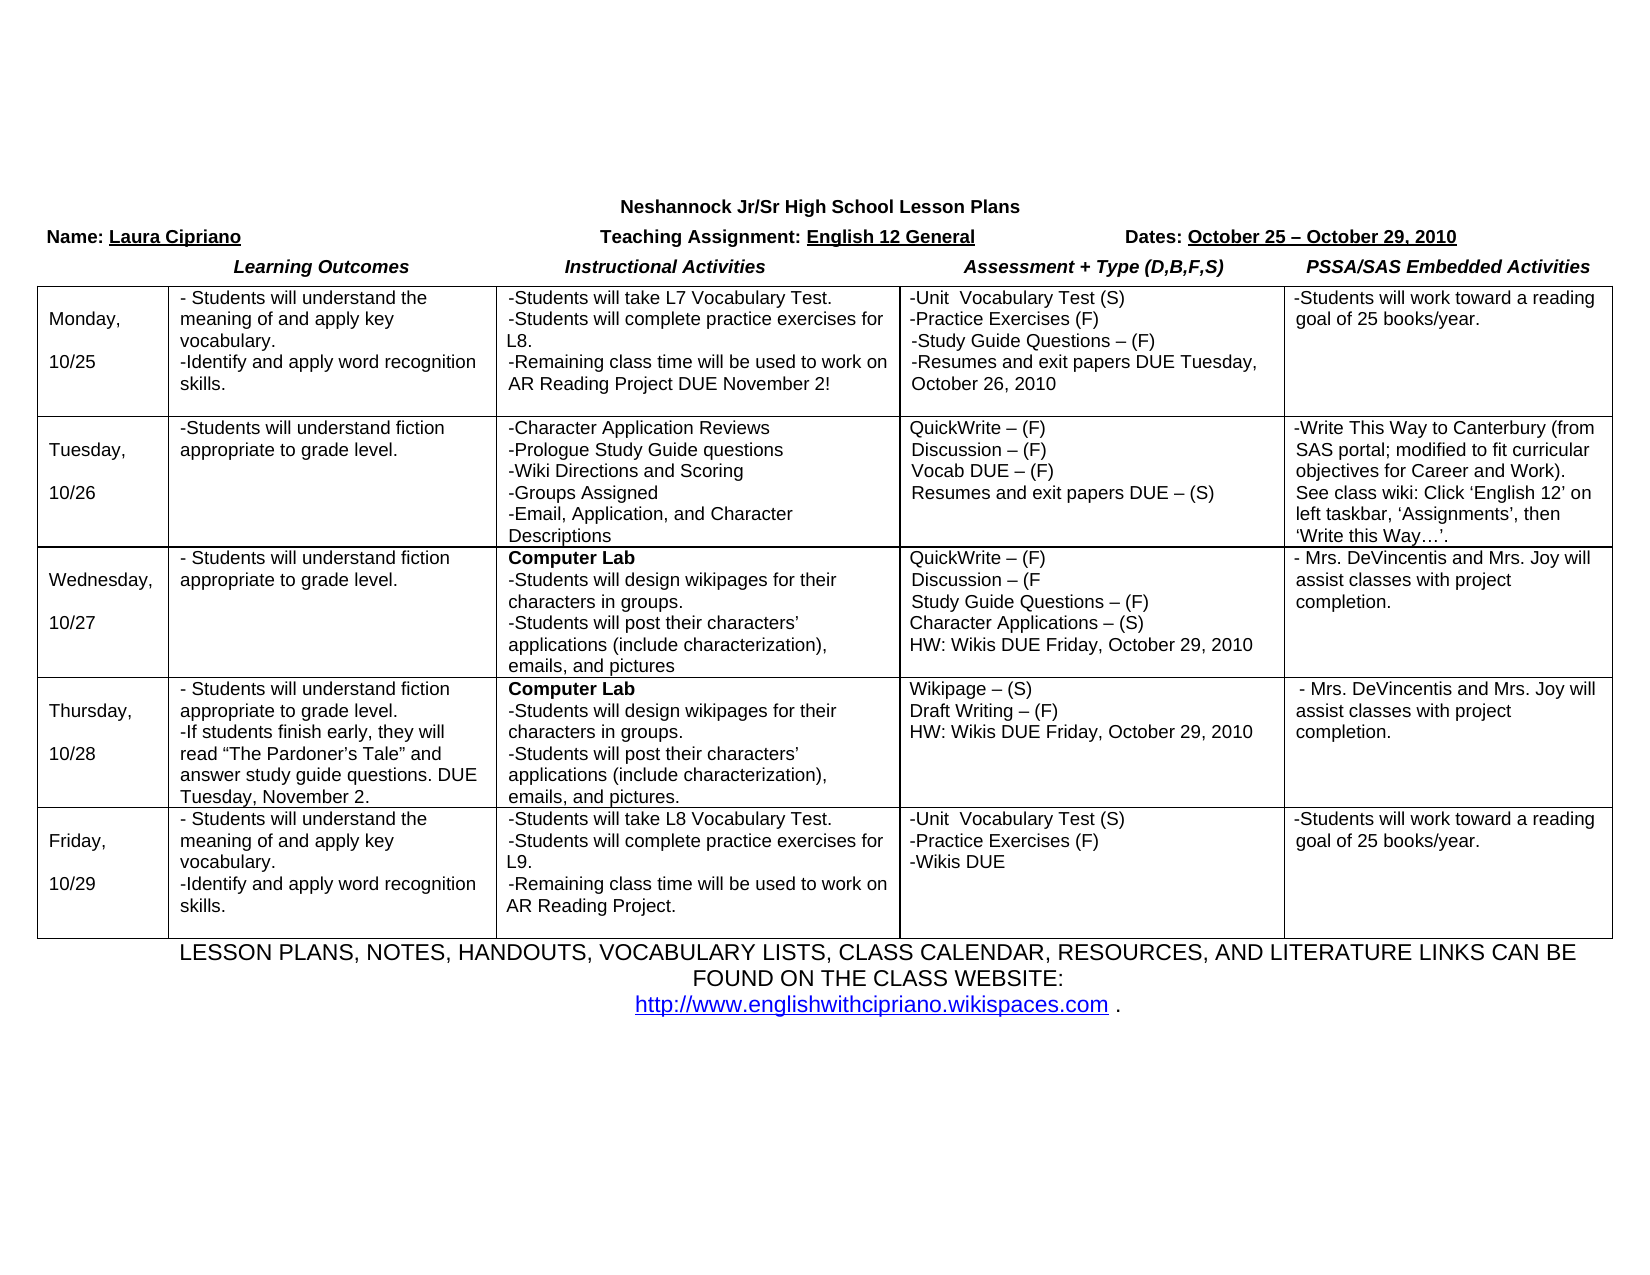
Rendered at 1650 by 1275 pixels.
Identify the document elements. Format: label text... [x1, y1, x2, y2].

table_cell - Mrs. DeVincentis and Mrs. Joy will assist classes with project completion. [1285, 678, 1612, 807]
table_cell Friday, 10/29 [38, 808, 168, 938]
table_cell -Students will work toward a reading goal of 25 books/year. [1285, 808, 1612, 938]
table_cell -Character Application Reviews -Prologue Study Guide questions -Wiki Directions and Scoring -Groups Assigned -Email, Application, and Character Descriptions [497, 417, 899, 546]
table_cell Wednesday, 10/27 [38, 548, 168, 677]
text http://www.englishwithcipriano.wikispaces.com . [162, 991, 1594, 1018]
table_cell - Mrs. DeVincentis and Mrs. Joy will assist classes with project completion. [1285, 548, 1612, 677]
table_cell Tuesday, 10/26 [38, 417, 168, 546]
table_cell QuickWrite – (F) Discussion – (F) Vocab DUE – (F) Resumes and exit papers DUE – (S) [901, 417, 1284, 546]
table_header -Students will take L7 Vocabulary Test. -Students will complete practice exercises for L8. -Remaining class time will be used to work on AR Reading Project DUE November 2! [497, 287, 899, 416]
table_cell Computer Lab -Students will design wikipages for their characters in groups. -Students will post their characters’ applications (include characterization), emails, and pictures. [497, 678, 899, 807]
table_cell -Unit Vocabulary Test (S) -Practice Exercises (F) -Wikis DUE [901, 808, 1284, 938]
table_header Monday, 10/25 [38, 287, 168, 416]
table_cell Thursday, 10/28 [38, 678, 168, 807]
table_cell Computer Lab -Students will design wikipages for their characters in groups. -Students will post their characters’ applications (include characterization), emails, and pictures [497, 548, 899, 677]
table_cell -Students will understand fiction appropriate to grade level. [169, 417, 496, 546]
text Neshannock Jr/Sr High School Lesson Plans [47, 196, 1594, 217]
table_cell -Write This Way to Canterbury (from SAS portal; modified to fit curricular objectives for Career and Work). See class wiki: Click ‘English 12’ on left taskbar, ‘Assignments’, then ‘Write this Way…’. [1285, 417, 1612, 546]
table_cell - Students will understand fiction appropriate to grade level. -If students finish early, they will read “The Pardoner’s Tale” and answer study guide questions. DUE Tuesday, November 2. [169, 678, 496, 807]
table_cell Wikipage – (S) Draft Writing – (F) HW: Wikis DUE Friday, October 29, 2010 [901, 678, 1284, 807]
table_header -Students will work toward a reading goal of 25 books/year. [1285, 287, 1612, 416]
text LESSON PLANS, NOTES, HANDOUTS, VOCABULARY LISTS, CLASS CALENDAR, RESOURCES, AND LITERATURE LINKS CAN BE FOUND ON THE CLASS WEBSITE: [162, 939, 1594, 991]
table_header -Unit Vocabulary Test (S) -Practice Exercises (F) -Study Guide Questions – (F) -Resumes and exit papers DUE Tuesday, October 26, 2010 [901, 287, 1284, 416]
table_cell - Students will understand fiction appropriate to grade level. [169, 548, 496, 677]
text Name: Laura Cipriano Teaching Assignment: English 12 General Dates: October 25 – October 29, 2010 [37, 226, 1594, 247]
text Learning Outcomes Instructional Activities Assessment + Type (D,B,F,S) PSSA/SAS Embedded Activities [150, 256, 1594, 277]
table_header - Students will understand the meaning of and apply key vocabulary. -Identify and apply word recognition skills. [169, 287, 496, 416]
table_cell QuickWrite – (F) Discussion – (F Study Guide Questions – (F) Character Applications – (S) HW: Wikis DUE Friday, October 29, 2010 [901, 548, 1284, 677]
table_cell -Students will take L8 Vocabulary Test. -Students will complete practice exercises for L9. -Remaining class time will be used to work on AR Reading Project. [497, 808, 899, 938]
table_cell - Students will understand the meaning of and apply key vocabulary. -Identify and apply word recognition skills. [169, 808, 496, 938]
